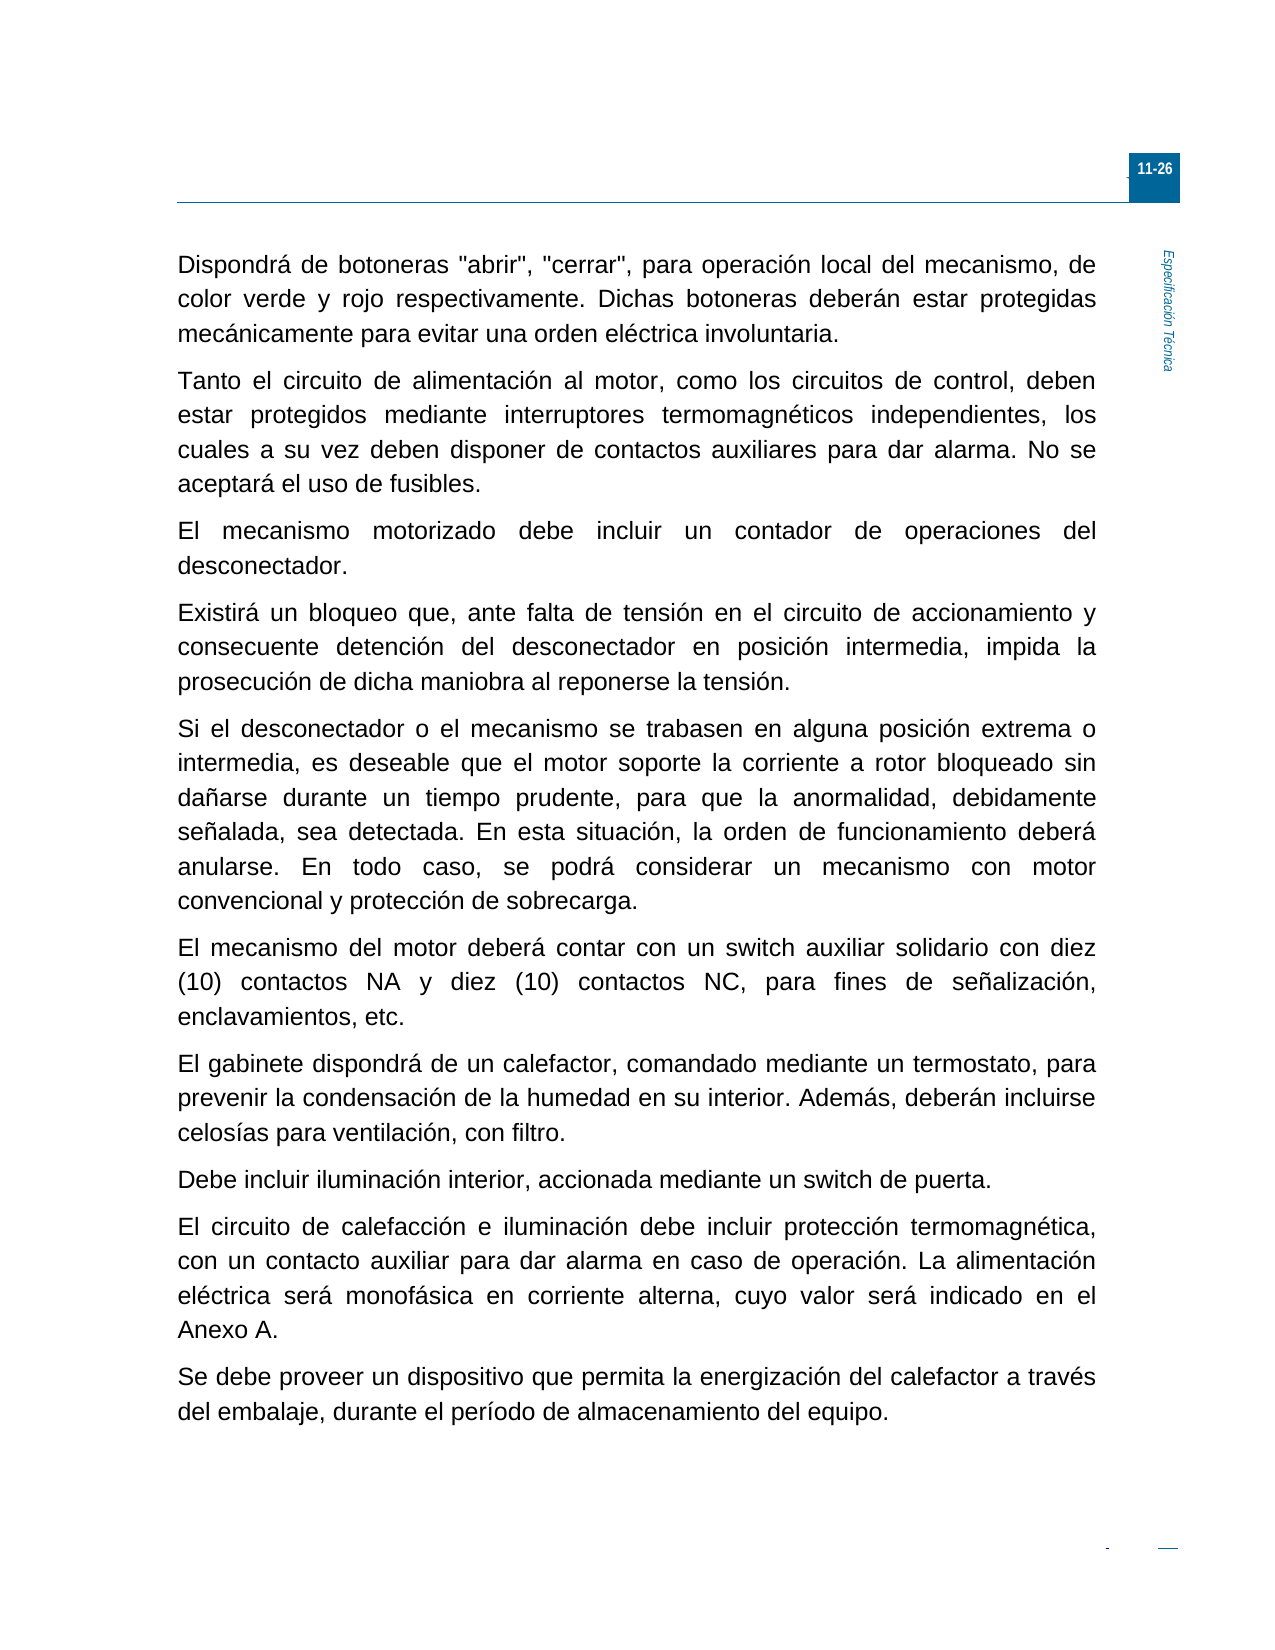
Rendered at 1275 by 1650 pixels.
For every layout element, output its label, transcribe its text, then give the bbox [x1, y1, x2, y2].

text Se debe proveer un dispositivo que permita la energización del calefactor a través del embalaje, durante el período de almacenamiento del equipo. [177, 1362, 1098, 1425]
text Existirá un bloqueo que, ante falta de tensión en el circuito de accionamiento y consecuente detención del desconectador en posición intermedia, impida la prosecución de dicha maniobra al reponerse la tensión. [177, 598, 1098, 695]
text El gabinete dispondrá de un calefactor, comandado mediante un termostato, para prevenir la condensación de la humedad en su interior. Además, deberán incluirse celosías para ventilación, con filtro. [177, 1049, 1098, 1147]
text El mecanismo motorizado debe incluir un contador de operaciones del desconectador. [177, 516, 1098, 579]
text Debe incluir iluminación interior, accionada mediante un switch de puerta. [177, 1165, 1098, 1193]
text Tanto el circuito de alimentación al motor, como los circuitos de control, deben estar protegidos mediante interruptores termomagnéticos independientes, los cuales a su vez deben disponer de contactos auxiliares para dar alarma. No se aceptará el uso de fusibles. [177, 366, 1098, 498]
text Dispondrá de botoneras "abrir", "cerrar", para operación local del mecanismo, de color verde y rojo respectivamente. Dichas botoneras deberán estar protegidas mecánicamente para evitar una orden eléctrica involuntaria. [177, 250, 1098, 347]
text Si el desconectador o el mecanismo se trabasen en alguna posición extrema o intermedia, es deseable que el motor soporte la corriente a rotor bloqueado sin dañarse durante un tiempo prudente, para que la anormalidad, debidamente señalada, sea detectada. En esta situación, la orden de funcionamiento deberá anularse. En todo caso, se podrá considerar un mecanismo con motor convencional y protección de sobrecarga. [177, 713, 1098, 915]
text El circuito de calefacción e iluminación debe incluir protección termomagnética, con un contacto auxiliar para dar alarma en caso de operación. La alimentación eléctrica será monofásica en corriente alterna, cuyo valor será indicado en el Anexo A. [177, 1212, 1098, 1344]
text El mecanismo del motor deberá contar con un switch auxiliar solidario con diez (10) contactos NA y diez (10) contactos NC, para fines de señalización, enclavamientos, etc. [177, 933, 1098, 1031]
